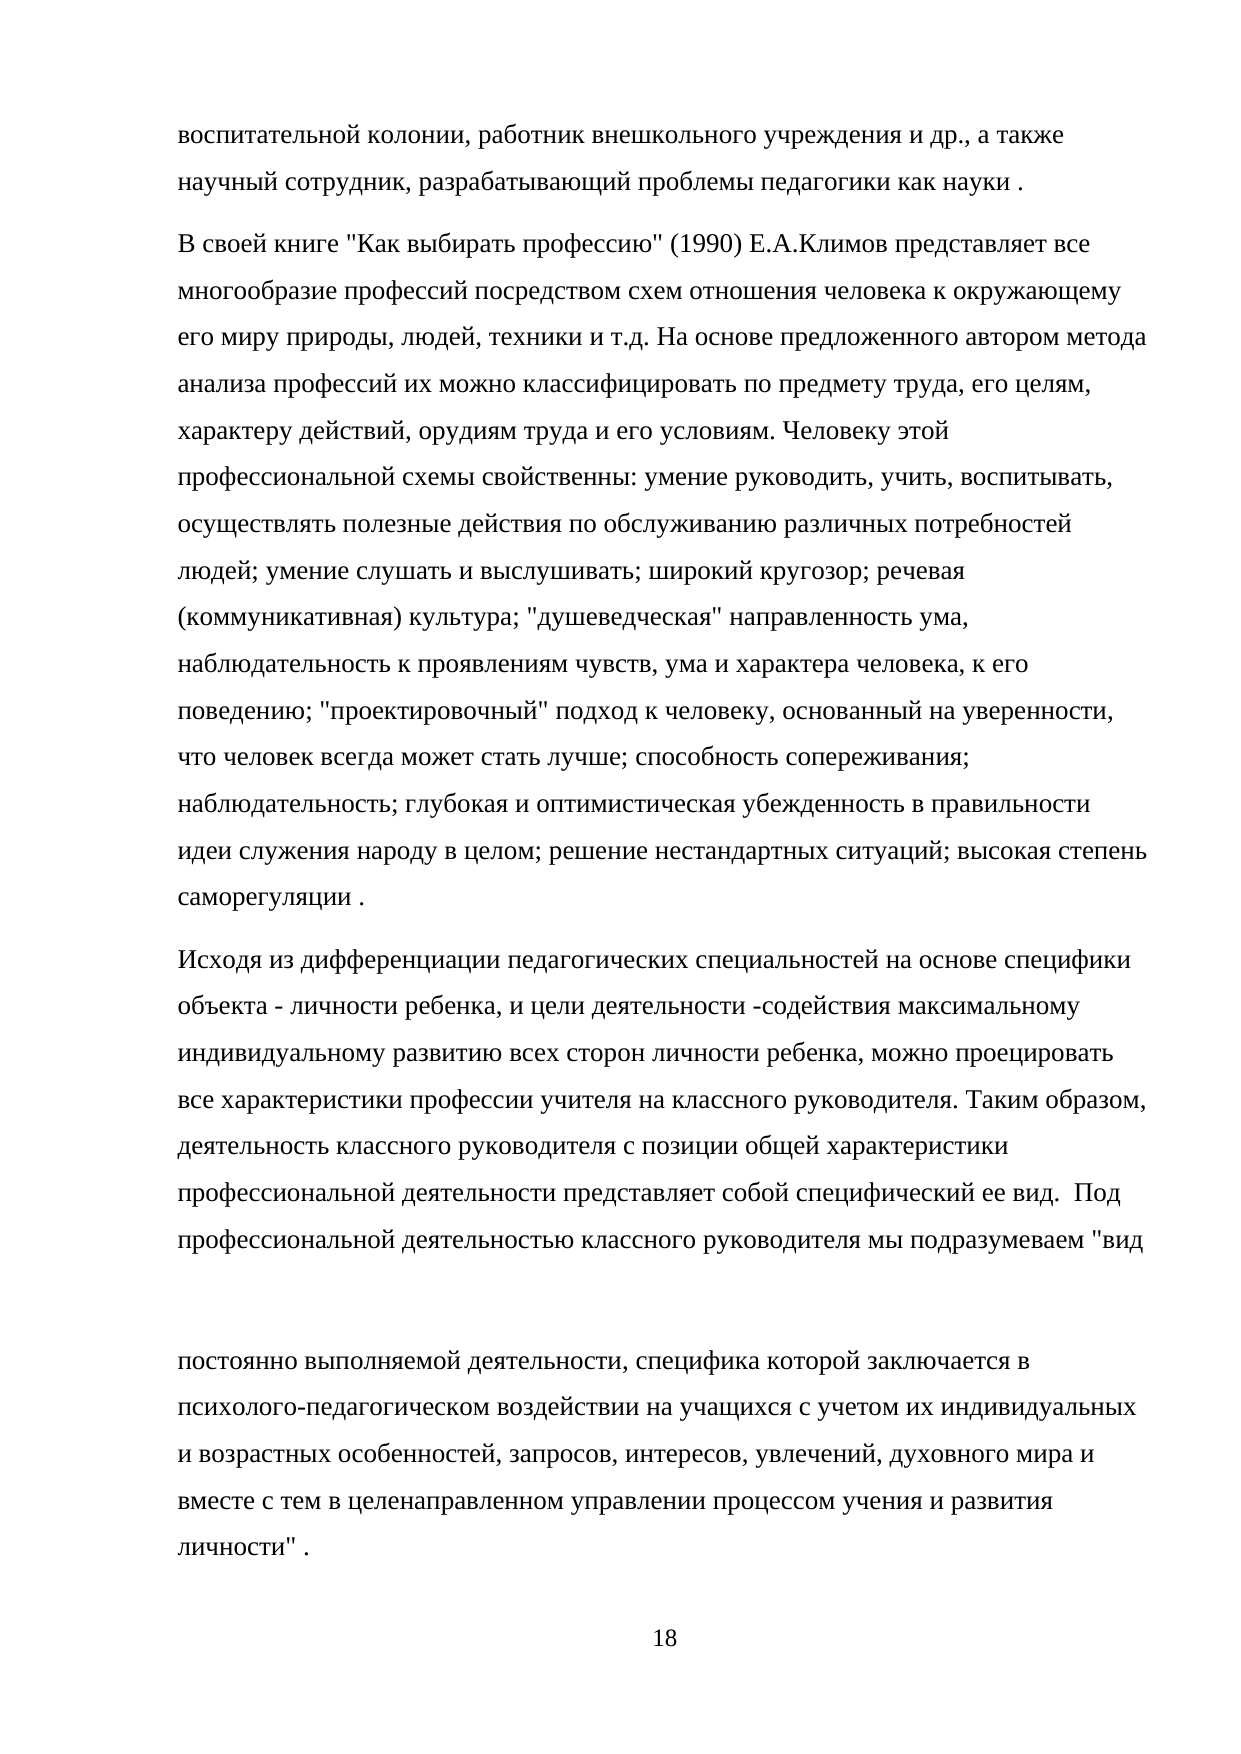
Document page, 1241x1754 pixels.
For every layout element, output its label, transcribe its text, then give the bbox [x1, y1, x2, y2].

text постоянно выполняемой деятельности, специфика которой заключается в психолого-педагогическом воздействии на учащихся с учетом их индивидуальных и возрастных особенностей, запросов, интересов, увлечений, духовного мира и вместе с тем в целенаправленном управлении процессом учения и развития личности" . [177, 1344, 1152, 1562]
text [177, 118, 1152, 196]
text Исходя из дифференциации педагогических специальностей на основе специфики объекта - личности ребенка, и цели деятельности -содействия максимальному индивидуальному развитию всех сторон личности ребенка, можно проецировать все характеристики профессии учителя на классного руководителя. Таким образом, деятельность классного руководителя с позиции общей характеристики профессиональной деятельности представляет собой специфический ее вид. Под профессиональной деятельностью классного руководителя мы подразумеваем "вид [177, 943, 1152, 1254]
text В своей книге "Как выбирать профессию" (1990) Е.А.Климов представляет все многообразие профессий посредством схем отношения человека к окружающему его миру природы, людей, техники и т.д. На основе предложенного автором метода анализа профессий их можно классифицировать по предмету труда, его целям, характеру действий, орудиям труда и его условиям. Человеку этой профессиональной схемы свойственны: умение руководить, учить, воспитывать, осуществлять полезные действия по обслуживанию различных потребностей людей; умение слушать и выслушивать; широкий кругозор; речевая (коммуникативная) культура; "душеведческая" направленность ума, наблюдательность к проявлениям чувств, ума и характера человека, к его поведению; "проектировочный" подход к человеку, основанный на уверенности, что человек всегда может стать лучше; способность сопереживания; наблюдательность; глубокая и оптимистическая убежденность в правильности идеи служения народу в целом; решение нестандартных ситуаций; высокая степень саморегуляции . [177, 227, 1152, 912]
